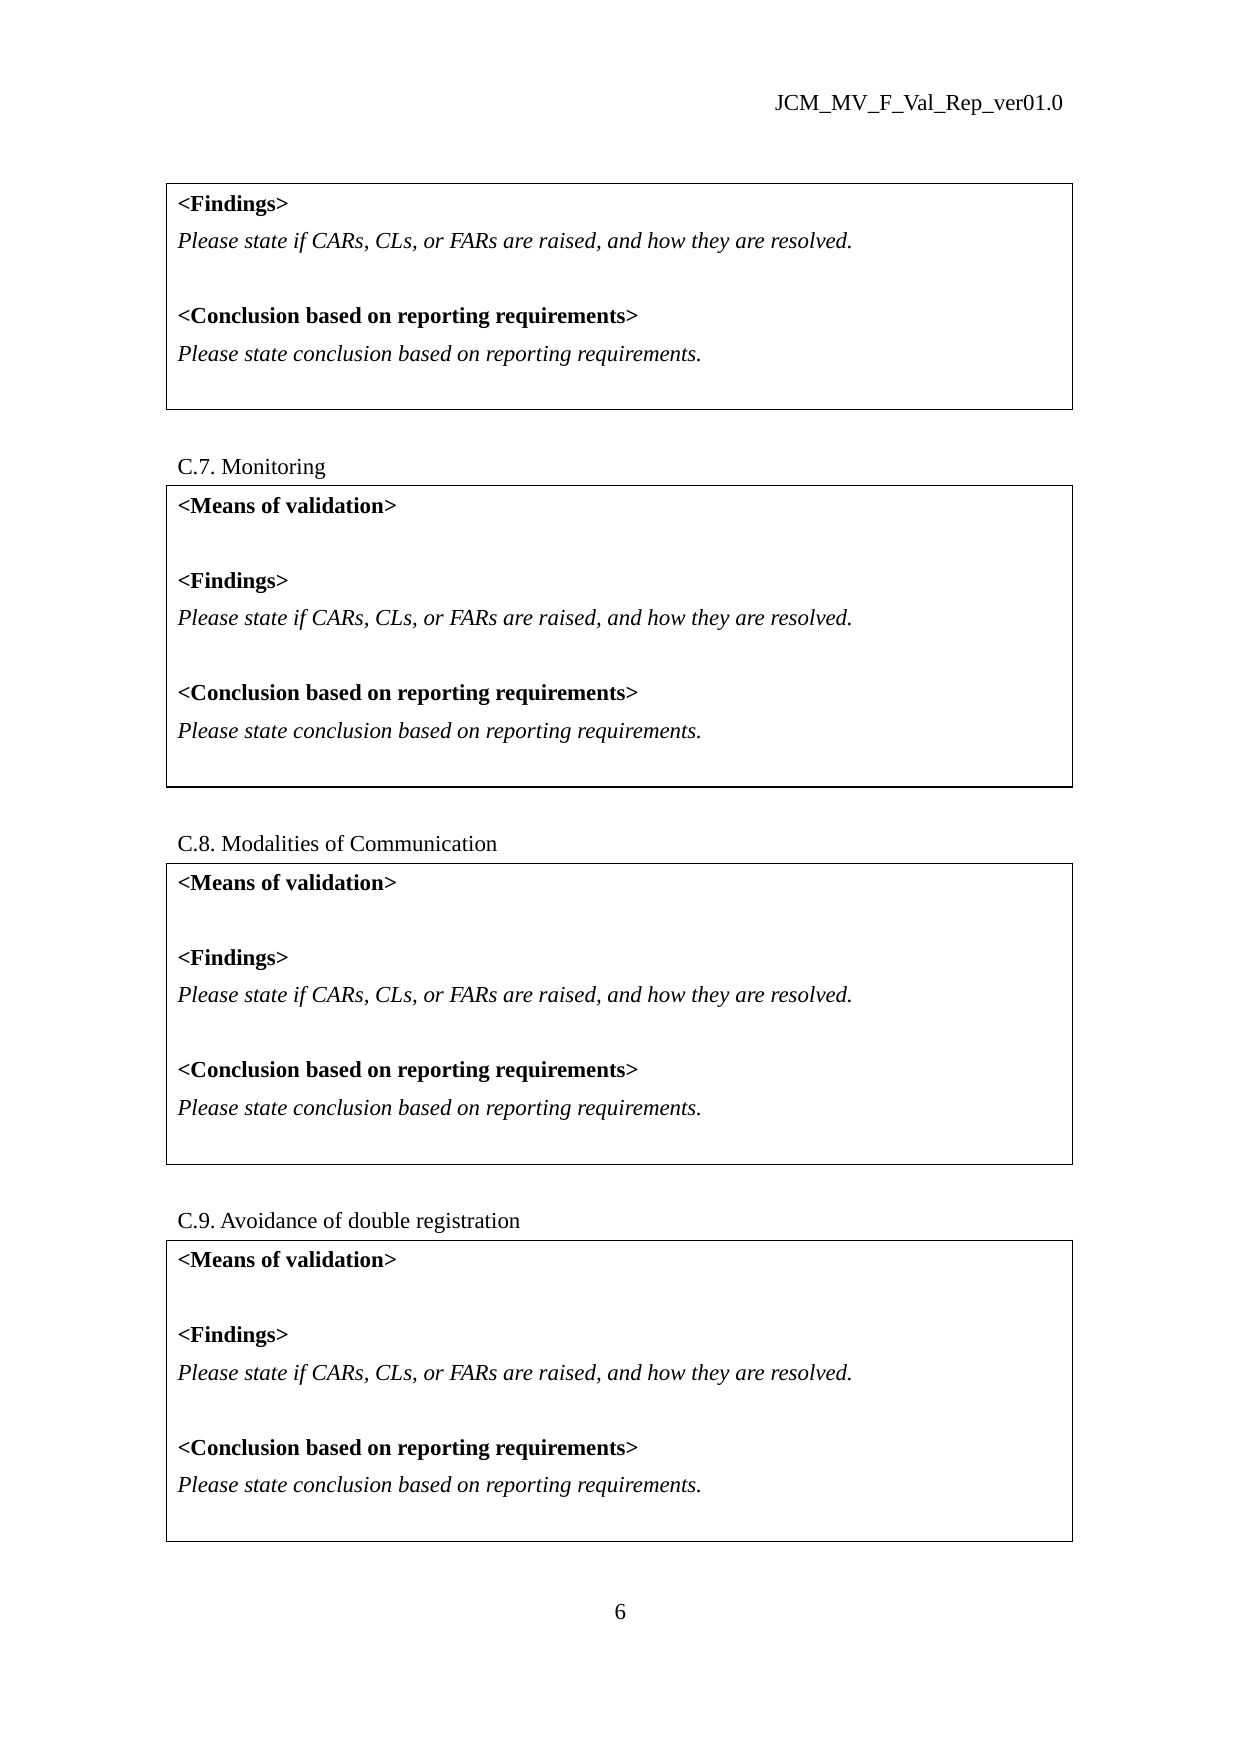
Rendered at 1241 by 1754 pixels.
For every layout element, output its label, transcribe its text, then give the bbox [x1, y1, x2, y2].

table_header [167, 184, 1072, 409]
text C.8. Modalities of Communication [177, 825, 1063, 862]
text C.9. Avoidance of double registration [177, 1202, 1063, 1239]
text C.7. Monitoring [177, 448, 1063, 485]
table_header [167, 1241, 1072, 1541]
